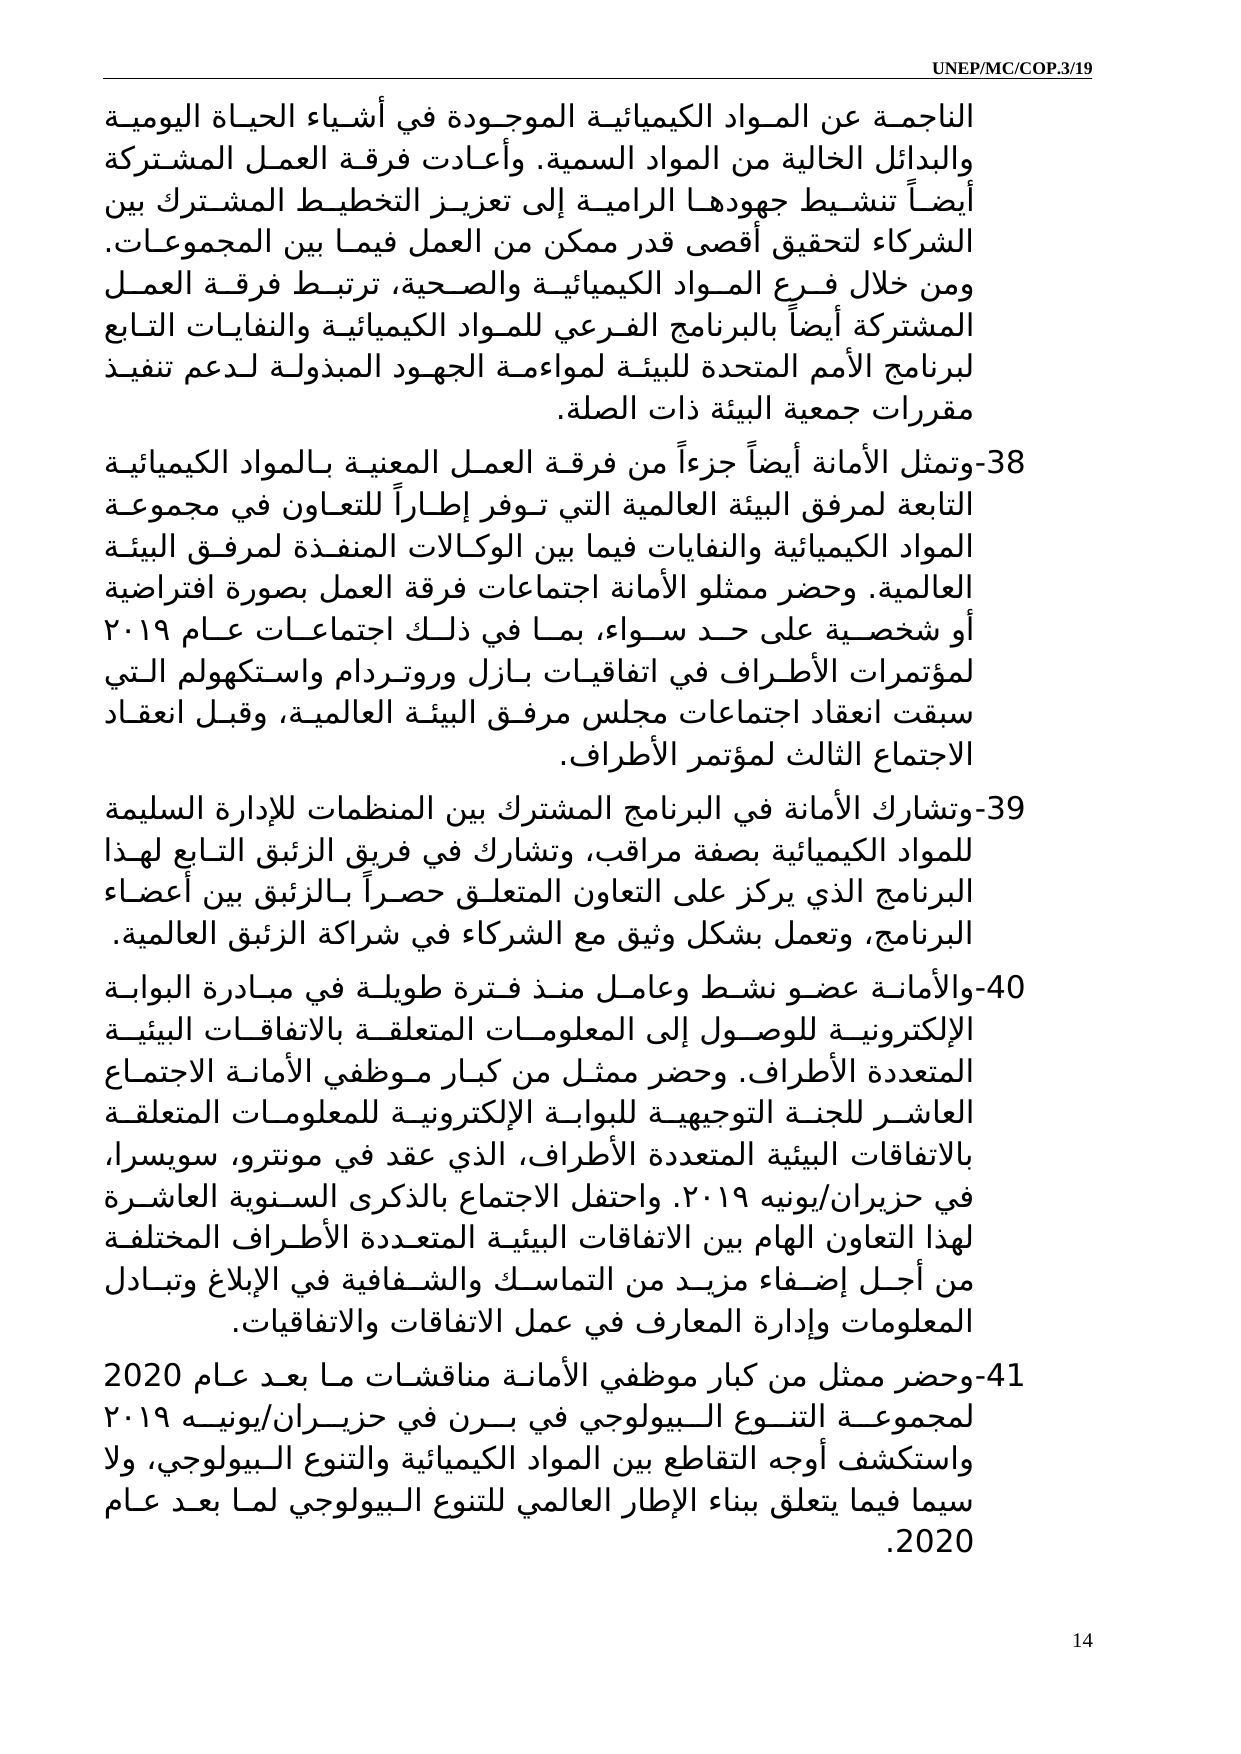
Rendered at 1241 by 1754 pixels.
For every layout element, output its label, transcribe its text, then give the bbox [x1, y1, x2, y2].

list وحضر ممثل من كبار موظفي الأمانة مناقشات ما بعد عام 2020 لمجموعة التنوع البيولوجي في برن في حزيران/يونيه ٢٠١٩ واستكشف أوجه التقاطع بين المواد الكيميائية والتنوع البيولوجي، ولا سيما فيما يتعلق ببناء الإطار العالمي للتنوع البيولوجي لما بعد عام 2020. [103, 1353, 974, 1561]
list وتمثل الأمانة أيضاً جزءاً من فرقة العمل المعنية بالمواد الكيميائية التابعة لمرفق البيئة العالمية التي توفر إطاراً للتعاون في مجموعة المواد الكيميائية والنفايات فيما بين الوكالات المنفذة لمرفق البيئة العالمية. وحضر ممثلو الأمانة اجتماعات فرقة العمل بصورة افتراضية أو شخصية على حد سواء، بما في ذلك اجتماعات عام ٢٠١٩ لمؤتمرات الأطراف في اتفاقيات بازل وروتردام واستكهولم التي سبقت انعقاد اجتماعات مجلس مرفق البيئة العالمية، وقبل انعقاد الاجتماع الثالث لمؤتمر الأطراف. [103, 440, 974, 774]
list وتشارك الأمانة في البرنامج المشترك بين المنظمات للإدارة السليمة للمواد الكيميائية بصفة مراقب، وتشارك في فريق الزئبق التابع لهذا البرنامج الذي يركز على التعاون المتعلق حصراً بالزئبق بين أعضاء البرنامج، وتعمل بشكل وثيق مع الشركاء في شراكة الزئبق العالمية. [103, 786, 974, 953]
list والأمانة عضو نشط وعامل منذ فترة طويلة في مبادرة البوابة الإلكترونية للوصول إلى المعلومات المتعلقة بالاتفاقات البيئية المتعددة الأطراف. وحضر ممثل من كبار موظفي الأمانة الاجتماع العاشر للجنة التوجيهية للبوابة الإلكترونية للمعلومات المتعلقة بالاتفاقات البيئية المتعددة الأطراف، الذي عقد في مونترو، سويسرا، في حزيران/يونيه ٢٠١٩. واحتفل الاجتماع بالذكرى السنوية العاشرة لهذا التعاون الهام بين الاتفاقات البيئية المتعددة الأطراف المختلفة من أجل إضفاء مزيد من التماسك والشفافية في الإبلاغ وتبادل المعلومات وإدارة المعارف في عمل الاتفاقات والاتفاقيات. [103, 965, 974, 1340]
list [103, 94, 974, 428]
